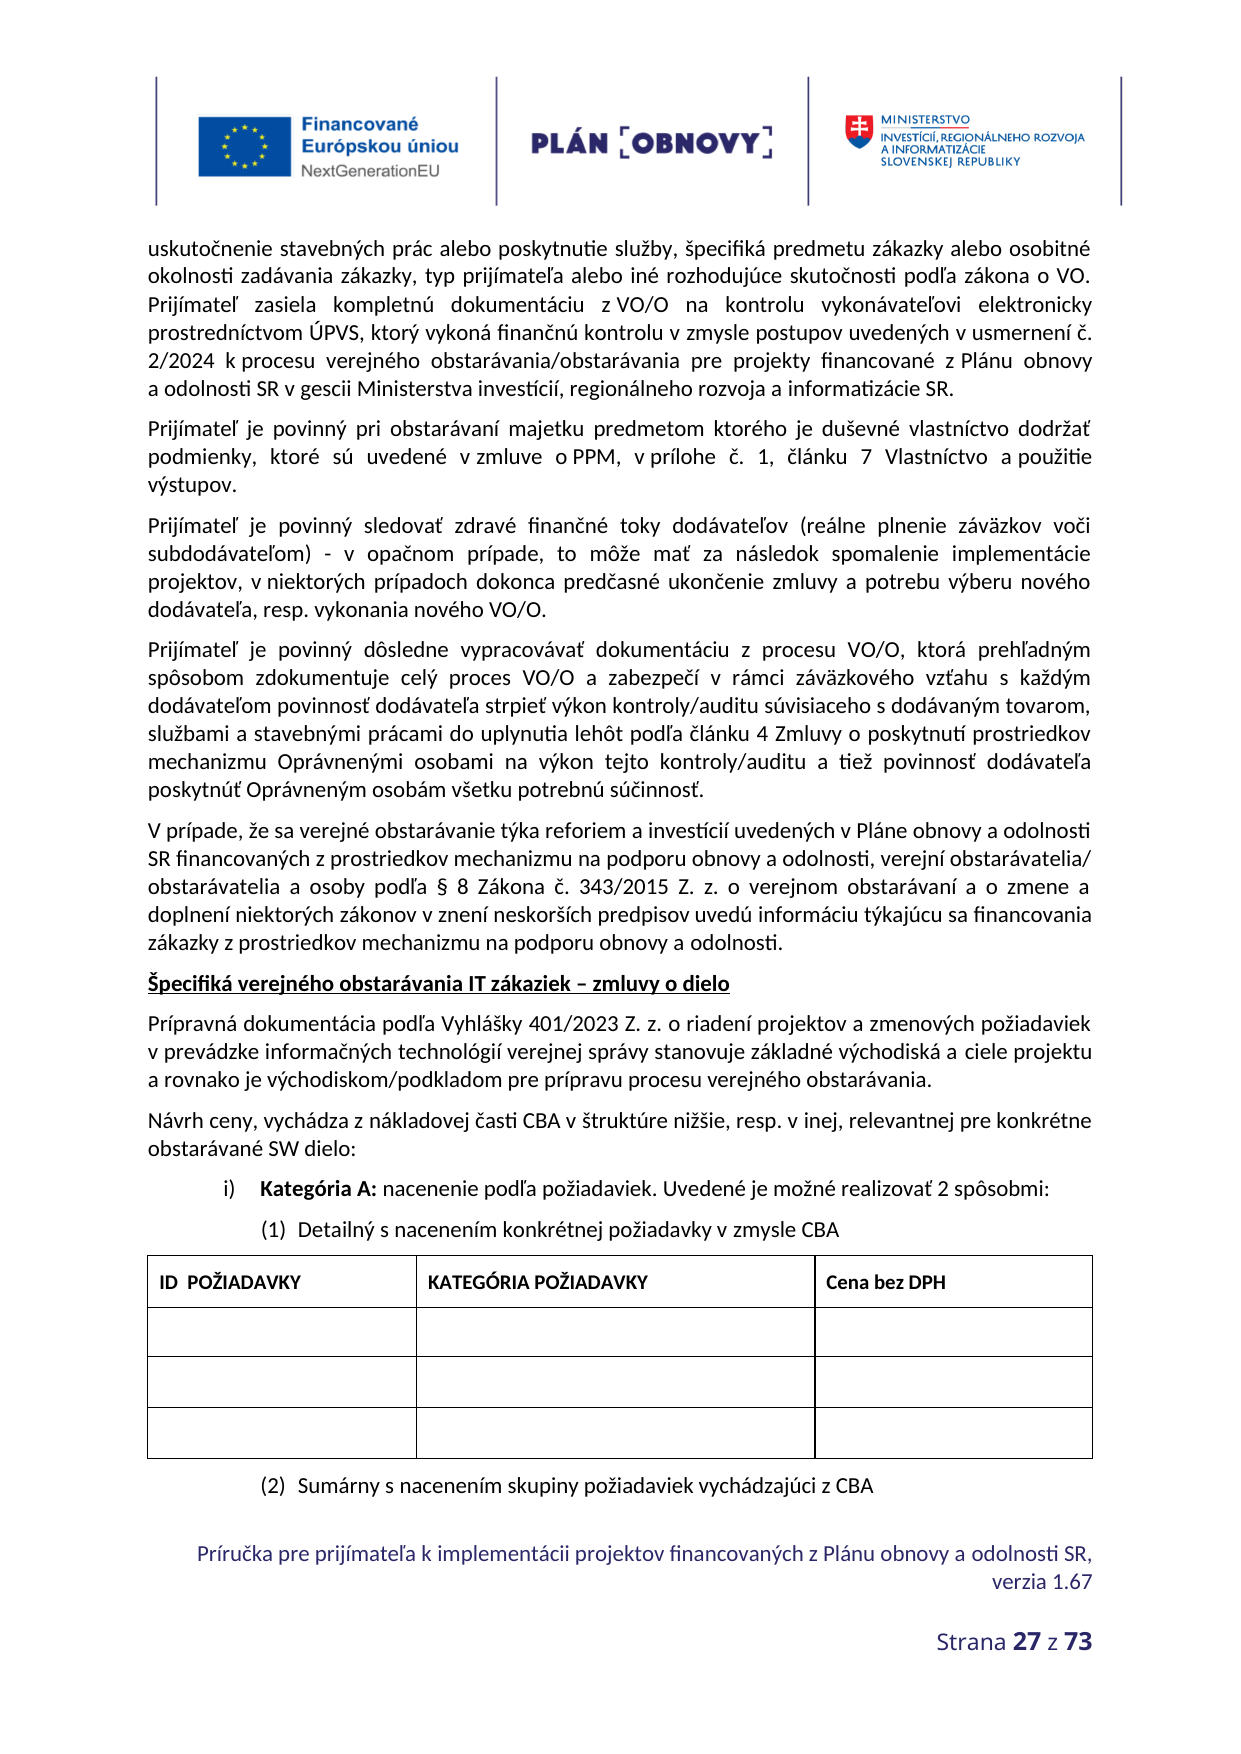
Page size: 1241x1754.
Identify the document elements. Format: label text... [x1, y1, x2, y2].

list Sumárny s nacenením skupiny požiadaviek vychádzajúci z CBA [260, 1472, 1092, 1499]
text Špecifiká verejného obstarávania IT zákaziek – zmluvy o dielo [148, 969, 1092, 997]
table_cell [148, 1357, 416, 1407]
table_cell [417, 1408, 814, 1458]
table_header KATEGÓRIA POŽIADAVKY [417, 1256, 814, 1307]
table_cell [816, 1308, 1092, 1356]
list Kategória A: nacenenie podľa požiadaviek. Uvedené je možné realizovať 2 spôsobmi: [223, 1174, 1092, 1202]
table_cell [417, 1357, 814, 1407]
text Prijímateľ je povinný pri obstarávaní majetku predmetom ktorého je duševné vlastníctvo dodržať podmienky, ktoré sú uvedené v zmluve o PPM, v prílohe č. 1, článku 7 Vlastníctvo a použitie výstupov. [148, 414, 1092, 498]
table_cell [148, 1308, 416, 1356]
list Detailný s nacenením konkrétnej požiadavky v zmysle CBA [261, 1215, 1092, 1243]
text Prípravná dokumentácia podľa Vyhlášky 401/2023 Z. z. o riadení projektov a zmenových požiadaviek v prevádzke informačných technológií verejnej správy stanovuje základné východiská a ciele projektu a rovnako je východiskom/podkladom pre prípravu procesu verejného obstarávania. [148, 1009, 1092, 1093]
text V prípade, že sa verejné obstarávanie týka reforiem a investícií uvedených v Pláne obnovy a odolnosti SR financovaných z prostriedkov mechanizmu na podporu obnovy a odolnosti, verejní obstarávatelia/ obstarávatelia a osoby podľa § 8 Zákona č. 343/2015 Z. z. o verejnom obstarávaní a o zmene a doplnení niektorých zákonov v znení neskorších predpisov uvedú informáciu týkajúcu sa financovania zákazky z prostriedkov mechanizmu na podporu obnovy a odolnosti. [148, 816, 1092, 956]
text Prijímateľ je povinný dôsledne vypracovávať dokumentáciu z procesu VO/O, ktorá prehľadným spôsobom zdokumentuje celý proces VO/O a zabezpečí v rámci záväzkového vzťahu s každým dodávateľom povinnosť dodávateľa strpieť výkon kontroly/auditu súvisiaceho s dodávaným tovarom, službami a stavebnými prácami do uplynutia lehôt podľa článku 4 Zmluvy o poskytnutí prostriedkov mechanizmu Oprávnenými osobami na výkon tejto kontroly/auditu a tiež povinnosť dodávateľa poskytnúť Oprávneným osobám všetku potrebnú súčinnosť. [148, 635, 1092, 803]
table_cell [816, 1408, 1092, 1458]
table_cell [148, 1408, 416, 1458]
table_header Cena bez DPH [816, 1256, 1092, 1307]
text Návrh ceny, vychádza z nákladovej časti CBA v štruktúre nižšie, resp. v inej, relevantnej pre konkrétne obstarávané SW dielo: [148, 1106, 1092, 1162]
table_cell [417, 1308, 814, 1356]
table_header ID POŽIADAVKY [148, 1256, 416, 1307]
text Prijímateľ je povinný sledovať zdravé finančné toky dodávateľov (reálne plnenie záväzkov voči subdodávateľom) - v opačnom prípade, to môže mať za následok spomalenie implementácie projektov, v niektorých prípadoch dokonca predčasné ukončenie zmluvy a potrebu výberu nového dodávateľa, resp. vykonania nového VO/O. [148, 511, 1092, 623]
picture [147, 73, 1132, 206]
table_cell [816, 1357, 1092, 1407]
